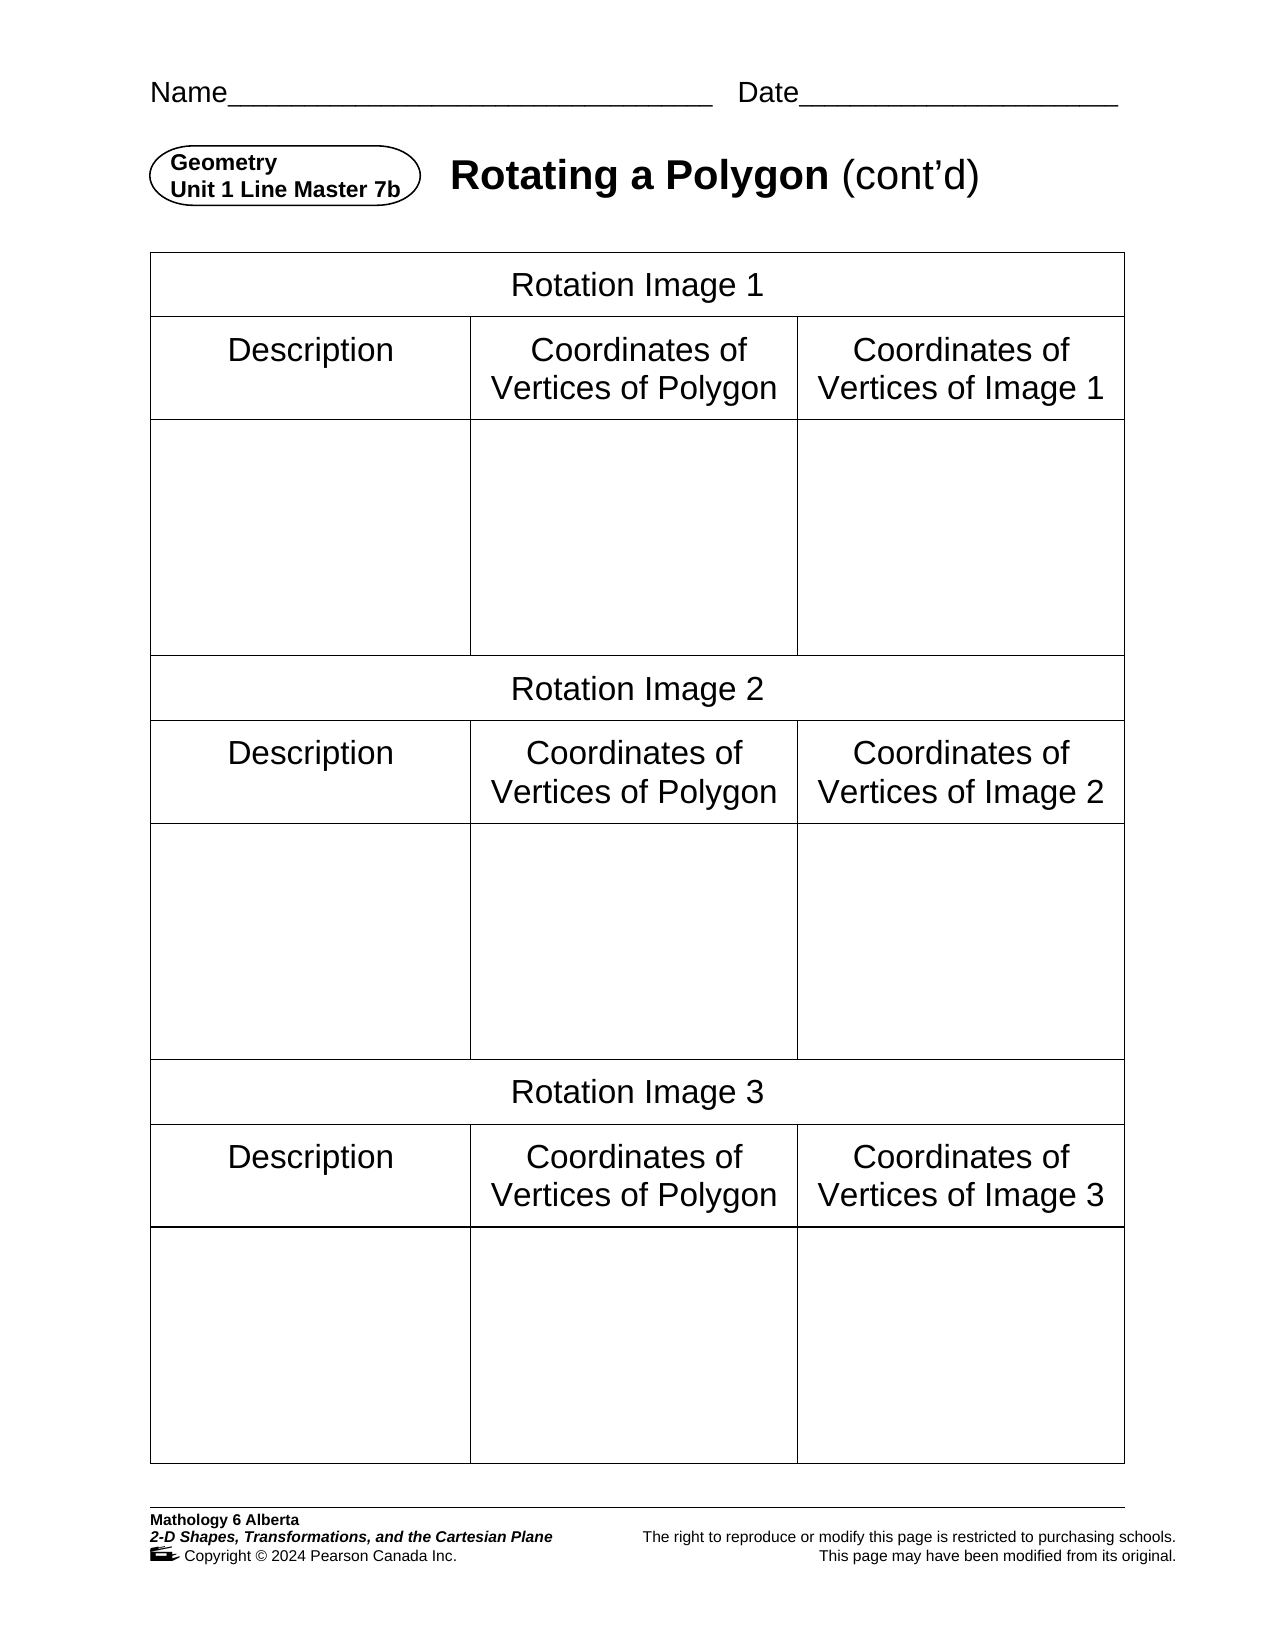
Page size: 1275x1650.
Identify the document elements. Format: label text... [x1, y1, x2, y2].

table_cell Description [151, 721, 470, 823]
table_cell Description [151, 317, 470, 419]
table_cell Coordinates of Vertices of Polygon [471, 317, 797, 419]
table_cell [151, 420, 470, 655]
table_cell [151, 824, 470, 1059]
table_cell [798, 824, 1124, 1059]
table_header Rotation Image 1 [151, 253, 1124, 316]
table_cell [471, 1228, 797, 1463]
picture [150, 1546, 180, 1561]
table_cell [151, 1228, 470, 1463]
table_cell Rotation Image 2 [151, 656, 1124, 720]
table_cell Rotation Image 3 [151, 1060, 1124, 1123]
text Rotating a Polygon (cont’d) [404, 150, 1125, 198]
table_cell Coordinates of Vertices of Polygon [471, 1125, 797, 1226]
table_cell Description [151, 1125, 470, 1226]
table_cell Coordinates of Vertices of Polygon [471, 721, 797, 823]
table_cell [471, 420, 797, 655]
table_cell Coordinates of Vertices of Image 2 [798, 721, 1124, 823]
table_cell Coordinates of Vertices of Image 3 [798, 1125, 1124, 1226]
table_cell Coordinates of Vertices of Image 1 [798, 317, 1124, 419]
table_cell [798, 420, 1124, 655]
table_cell [798, 1228, 1124, 1463]
table_cell [471, 824, 797, 1059]
